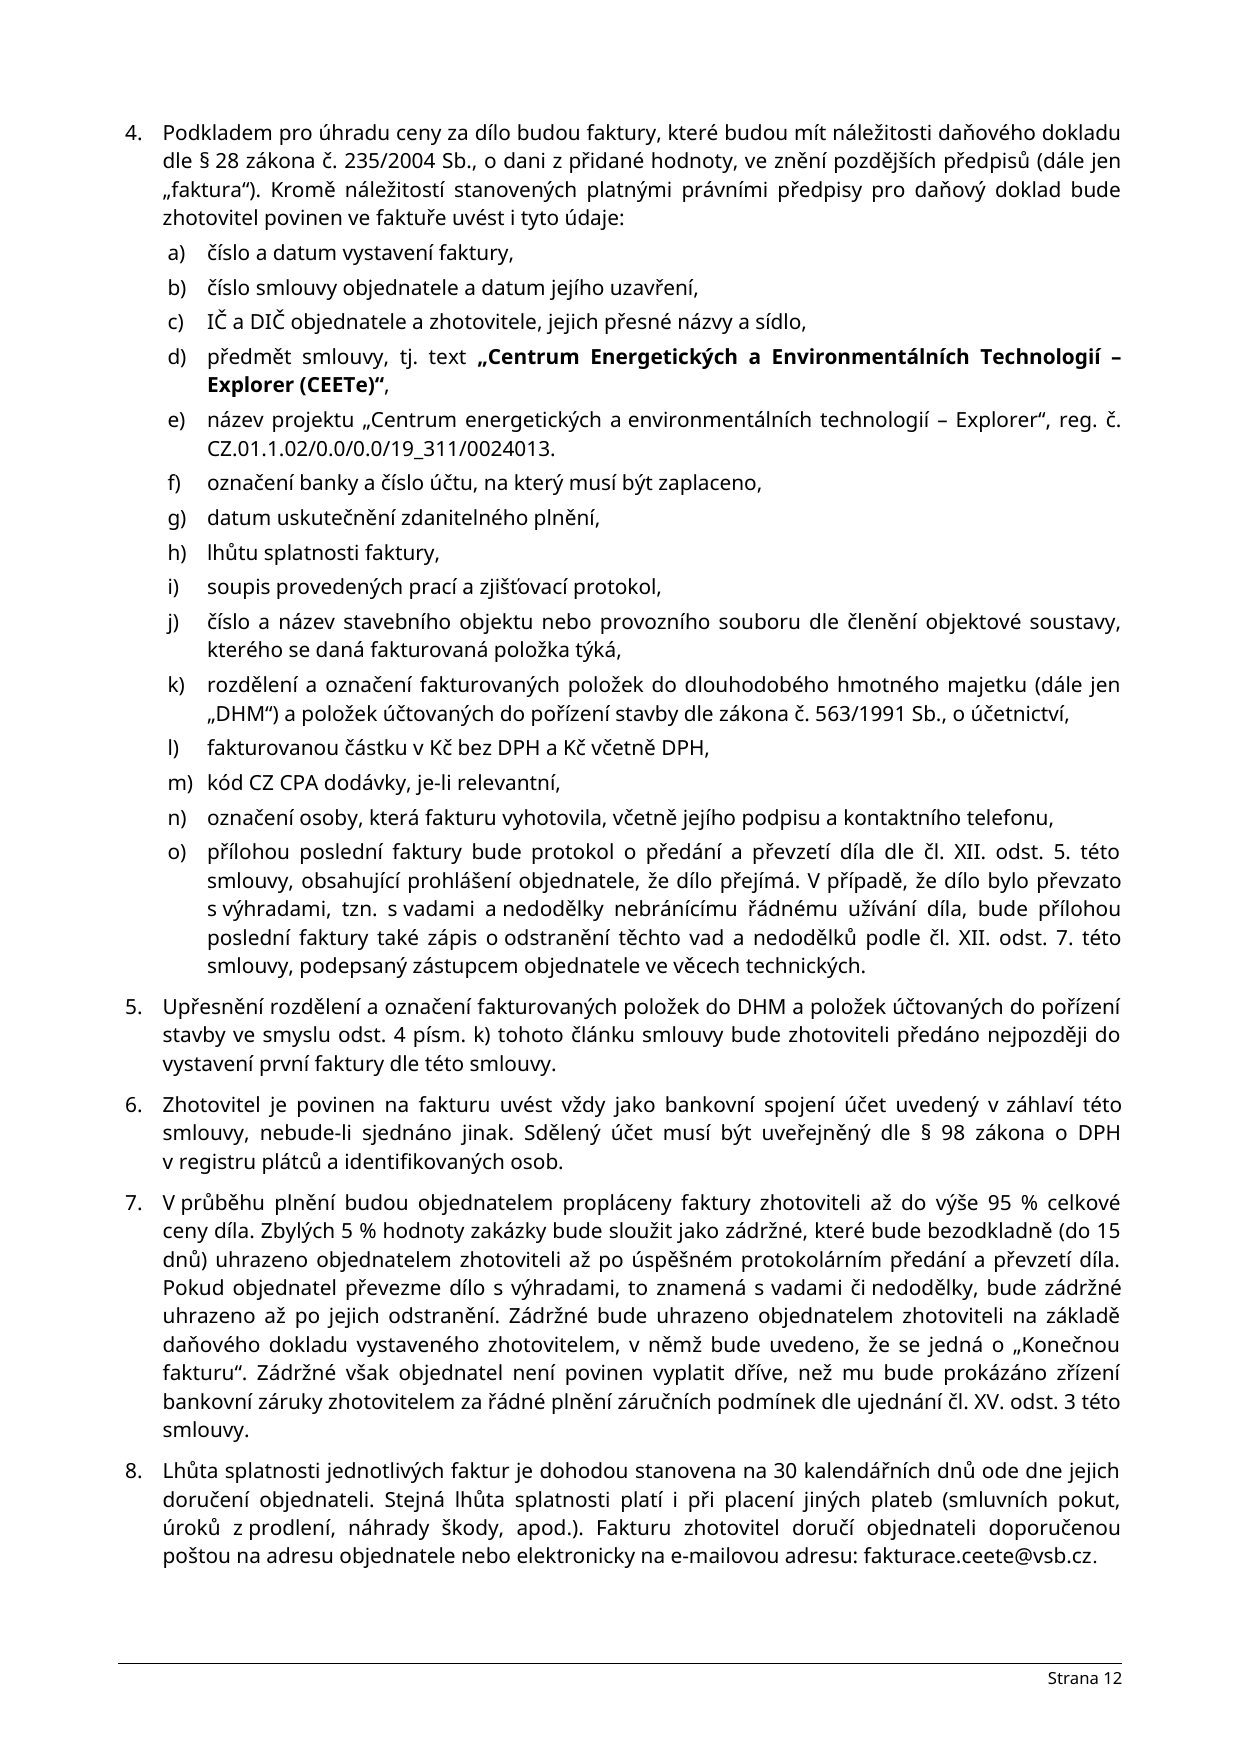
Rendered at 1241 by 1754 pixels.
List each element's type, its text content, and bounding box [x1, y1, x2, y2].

list číslo smlouvy objednatele a datum jejího uzavření, [167, 273, 1122, 301]
list číslo a datum vystavení faktury, [167, 238, 1122, 267]
list název projektu „Centrum energetických a environmentálních technologií – Explorer“, reg. č. CZ.01.1.02/0.0/0.0/19_311/0024013. [167, 405, 1122, 462]
list číslo a název stavebního objektu nebo provozního souboru dle členění objektové soustavy, kterého se daná fakturovaná položka týká, [167, 607, 1122, 664]
list rozdělení a označení fakturovaných položek do dlouhodobého hmotného majetku (dále jen „DHM“) a položek účtovaných do pořízení stavby dle zákona č. 563/1991 Sb., o účetnictví, [167, 670, 1122, 727]
list fakturovanou částku v Kč bez DPH a Kč včetně DPH, [167, 733, 1122, 762]
list Lhůta splatnosti jednotlivých faktur je dohodou stanovena na 30 kalendářních dnů ode dne jejich doručení objednateli. Stejná lhůta splatnosti platí i při placení jiných plateb (smluvních pokut, úroků z prodlení, náhrady škody, apod.). Fakturu zhotovitel doručí objednateli doporučenou poštou na adresu objednatele nebo elektronicky na e-mailovou adresu: fakturace.ceete@vsb.cz. [125, 1456, 1122, 1570]
list přílohou poslední faktury bude protokol o předání a převzetí díla dle čl. XII. odst. 5. této smlouvy, obsahující prohlášení objednatele, že dílo přejímá. V případě, že dílo bylo převzato s výhradami, tzn. s vadami a nedodělky nebránícímu řádnému užívání díla, bude přílohou poslední faktury také zápis o odstranění těchto vad a nedodělků podle čl. XII. odst. 7. této smlouvy, podepsaný zástupcem objednatele ve věcech technických. [167, 837, 1122, 980]
list označení osoby, která fakturu vyhotovila, včetně jejího podpisu a kontaktního telefonu, [167, 803, 1122, 831]
list Zhotovitel je povinen na fakturu uvést vždy jako bankovní spojení účet uvedený v záhlaví této smlouvy, nebude-li sjednáno jinak. Sdělený účet musí být uveřejněný dle § 98 zákona o DPH v registru plátců a identifikovaných osob. [125, 1090, 1122, 1175]
list označení banky a číslo účtu, na který musí být zaplaceno, [167, 468, 1122, 497]
list předmět smlouvy, tj. text „Centrum Energetických a Environmentálních Technologií – Explorer (CEETe)“, [167, 342, 1122, 399]
list kód CZ CPA dodávky, je-li relevantní, [167, 768, 1122, 797]
list Upřesnění rozdělení a označení fakturovaných položek do DHM a položek účtovaných do pořízení stavby ve smyslu odst. 4 písm. k) tohoto článku smlouvy bude zhotoviteli předáno nejpozději do vystavení první faktury dle této smlouvy. [125, 992, 1122, 1077]
list lhůtu splatnosti faktury, [167, 538, 1122, 566]
list Podkladem pro úhradu ceny za dílo budou faktury, které budou mít náležitosti daňového dokladu dle § 28 zákona č. 235/2004 Sb., o dani z přidané hodnoty, ve znění pozdějších předpisů (dále jen „faktura“). Kromě náležitostí stanovených platnými právními předpisy pro daňový doklad bude zhotovitel povinen ve faktuře uvést i tyto údaje: [125, 118, 1122, 232]
list IČ a DIČ objednatele a zhotovitele, jejich přesné názvy a sídlo, [167, 307, 1122, 336]
list datum uskutečnění zdanitelného plnění, [167, 503, 1122, 532]
list soupis provedených prací a zjišťovací protokol, [167, 572, 1122, 601]
list V průběhu plnění budou objednatelem propláceny faktury zhotoviteli až do výše 95 % celkové ceny díla. Zbylých 5 % hodnoty zakázky bude sloužit jako zádržné, které bude bezodkladně (do 15 dnů) uhrazeno objednatelem zhotoviteli až po úspěšném protokolárním předání a převzetí díla. Pokud objednatel převezme dílo s výhradami, to znamená s vadami či nedodělky, bude zádržné uhrazeno až po jejich odstranění. Zádržné bude uhrazeno objednatelem zhotoviteli na základě daňového dokladu vystaveného zhotovitelem, v němž bude uvedeno, že se jedná o „Konečnou fakturu“. Zádržné však objednatel není povinen vyplatit dříve, než mu bude prokázáno zřízení bankovní záruky zhotovitelem za řádné plnění záručních podmínek dle ujednání čl. XV. odst. 3 této smlouvy. [125, 1188, 1122, 1444]
